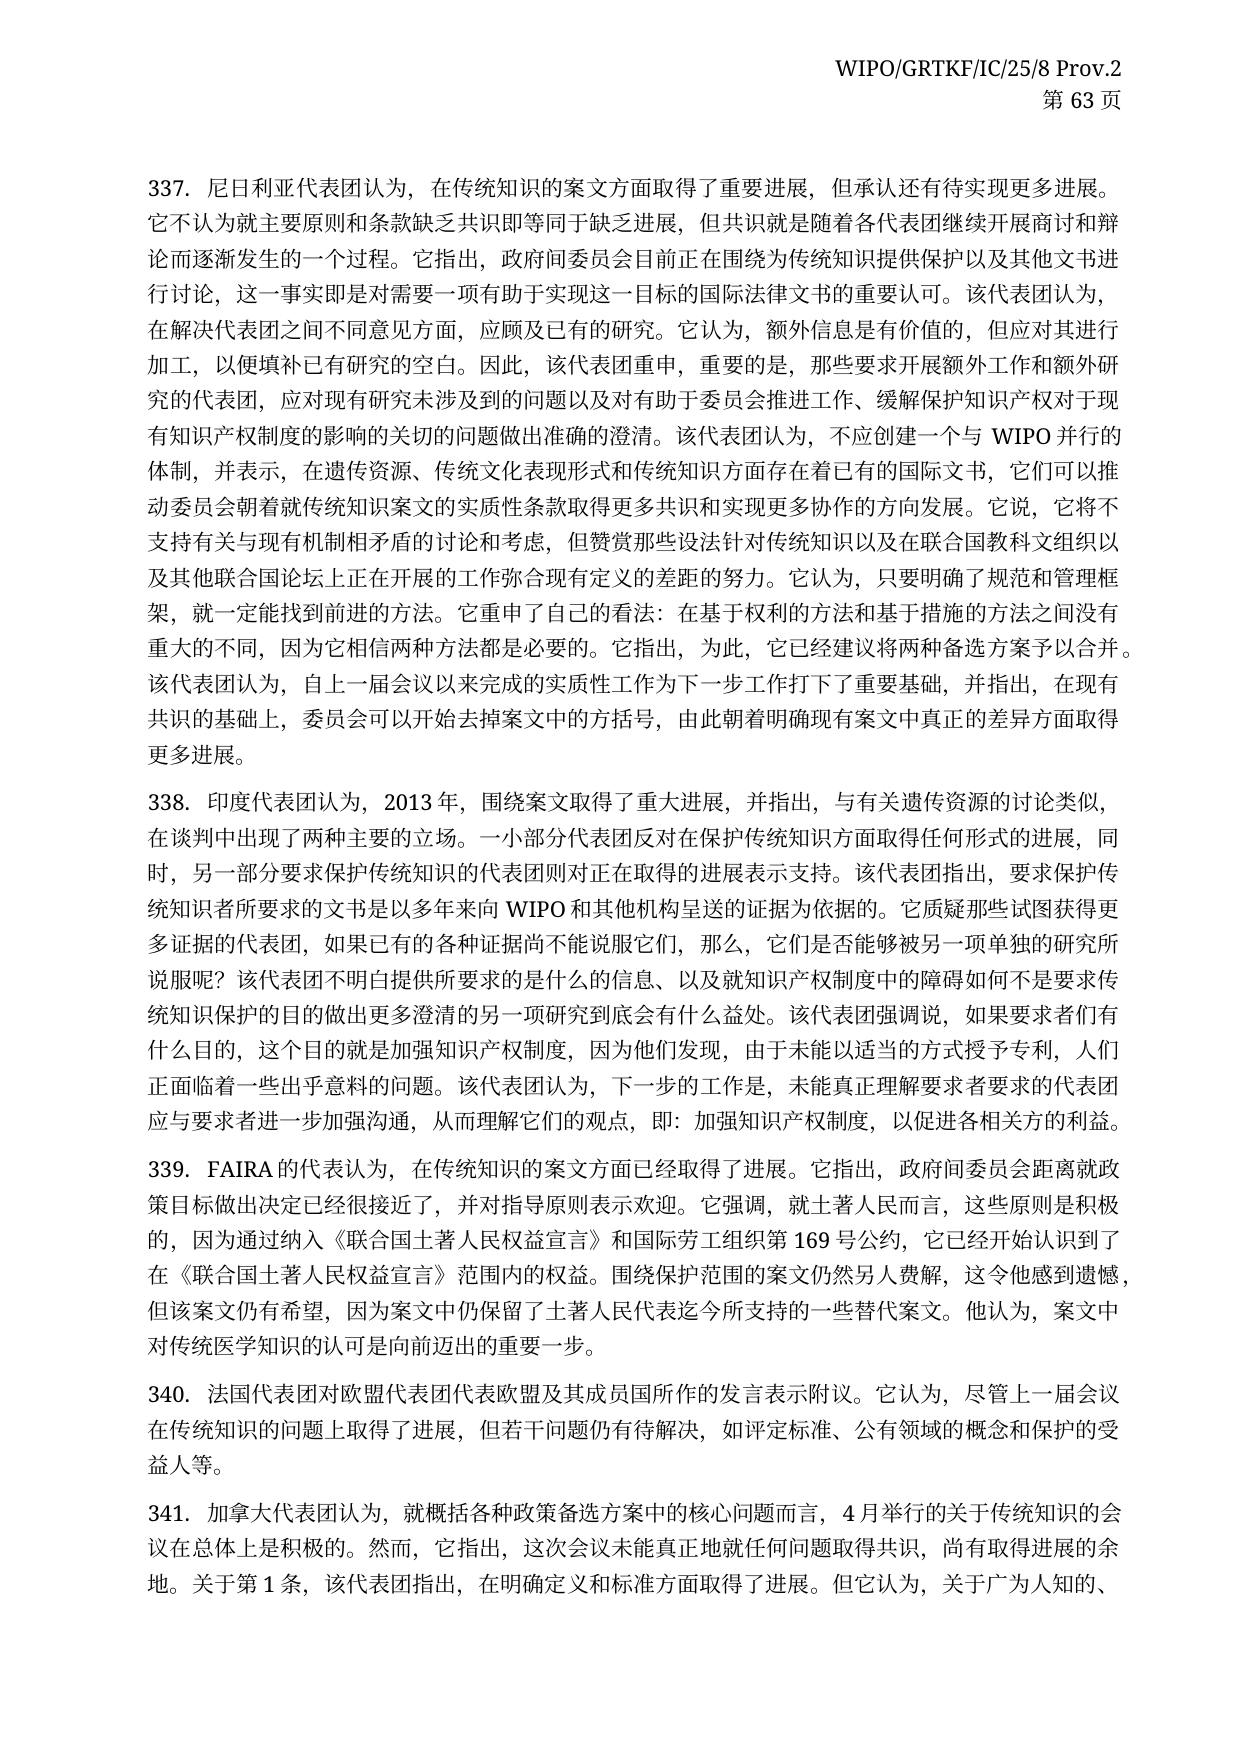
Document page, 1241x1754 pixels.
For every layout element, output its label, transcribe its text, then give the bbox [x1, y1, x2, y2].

list 法国代表团对欧盟代表团代表欧盟及其成员国所作的发言表示附议。它认为，尽管上一届会议在传统知识的问题上取得了进展，但若干问题仍有待解决，如评定标准、公有领域的概念和保护的受益人等。 [148, 1373, 1122, 1480]
list FAIRA的代表认为，在传统知识的案文方面已经取得了进展。它指出，政府间委员会距离就政策目标做出决定已经很接近了，并对指导原则表示欢迎。它强调，就土著人民而言，这些原则是积极的，因为通过纳入《联合国土著人民权益宣言》和国际劳工组织第169号公约，它已经开始认识到了在《联合国土著人民权益宣言》范围内的权益。围绕保护范围的案文仍然另人费解，这令他感到遗憾，但该案文仍有希望，因为案文中仍保留了土著人民代表迄今所支持的一些替代案文。他认为，案文中对传统医学知识的认可是向前迈出的重要一步。 [148, 1148, 1122, 1361]
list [148, 1492, 1122, 1598]
list 尼日利亚代表团认为，在传统知识的案文方面取得了重要进展，但承认还有待实现更多进展。它不认为就主要原则和条款缺乏共识即等同于缺乏进展，但共识就是随着各代表团继续开展商讨和辩论而逐渐发生的一个过程。它指出，政府间委员会目前正在围绕为传统知识提供保护以及其他文书进行讨论，这一事实即是对需要一项有助于实现这一目标的国际法律文书的重要认可。该代表团认为，在解决代表团之间不同意见方面，应顾及已有的研究。它认为，额外信息是有价值的，但应对其进行加工，以便填补已有研究的空白。因此，该代表团重申，重要的是，那些要求开展额外工作和额外研究的代表团，应对现有研究未涉及到的问题以及对有助于委员会推进工作、缓解保护知识产权对于现有知识产权制度的影响的关切的问题做出准确的澄清。该代表团认为，不应创建一个与WIPO并行的体制，并表示，在遗传资源、传统文化表现形式和传统知识方面存在着已有的国际文书，它们可以推动委员会朝着就传统知识案文的实质性条款取得更多共识和实现更多协作的方向发展。它说，它将不支持有关与现有机制相矛盾的讨论和考虑，但赞赏那些设法针对传统知识以及在联合国教科文组织以及其他联合国论坛上正在开展的工作弥合现有定义的差距的努力。它认为，只要明确了规范和管理框架，就一定能找到前进的方法。它重申了自己的看法：在基于权利的方法和基于措施的方法之间没有重大的不同，因为它相信两种方法都是必要的。它指出，为此，它已经建议将两种备选方案予以合并。该代表团认为，自上一届会议以来完成的实质性工作为下一步工作打下了重要基础，并指出，在现有共识的基础上，委员会可以开始去掉案文中的方括号，由此朝着明确现有案文中真正的差异方面取得更多进展。 [148, 167, 1122, 769]
list 印度代表团认为，2013年，围绕案文取得了重大进展，并指出，与有关遗传资源的讨论类似，在谈判中出现了两种主要的立场。一小部分代表团反对在保护传统知识方面取得任何形式的进展，同时，另一部分要求保护传统知识的代表团则对正在取得的进展表示支持。该代表团指出，要求保护传统知识者所要求的文书是以多年来向WIPO和其他机构呈送的证据为依据的。它质疑那些试图获得更多证据的代表团，如果已有的各种证据尚不能说服它们，那么，它们是否能够被另一项单独的研究所说服呢？该代表团不明白提供所要求的是什么的信息、以及就知识产权制度中的障碍如何不是要求传统知识保护的目的做出更多澄清的另一项研究到底会有什么益处。该代表团强调说，如果要求者们有什么目的，这个目的就是加强知识产权制度，因为他们发现，由于未能以适当的方式授予专利，人们正面临着一些出乎意料的问题。该代表团认为，下一步的工作是，未能真正理解要求者要求的代表团应与要求者进一步加强沟通，从而理解它们的观点，即：加强知识产权制度，以促进各相关方的利益。 [148, 782, 1122, 1136]
